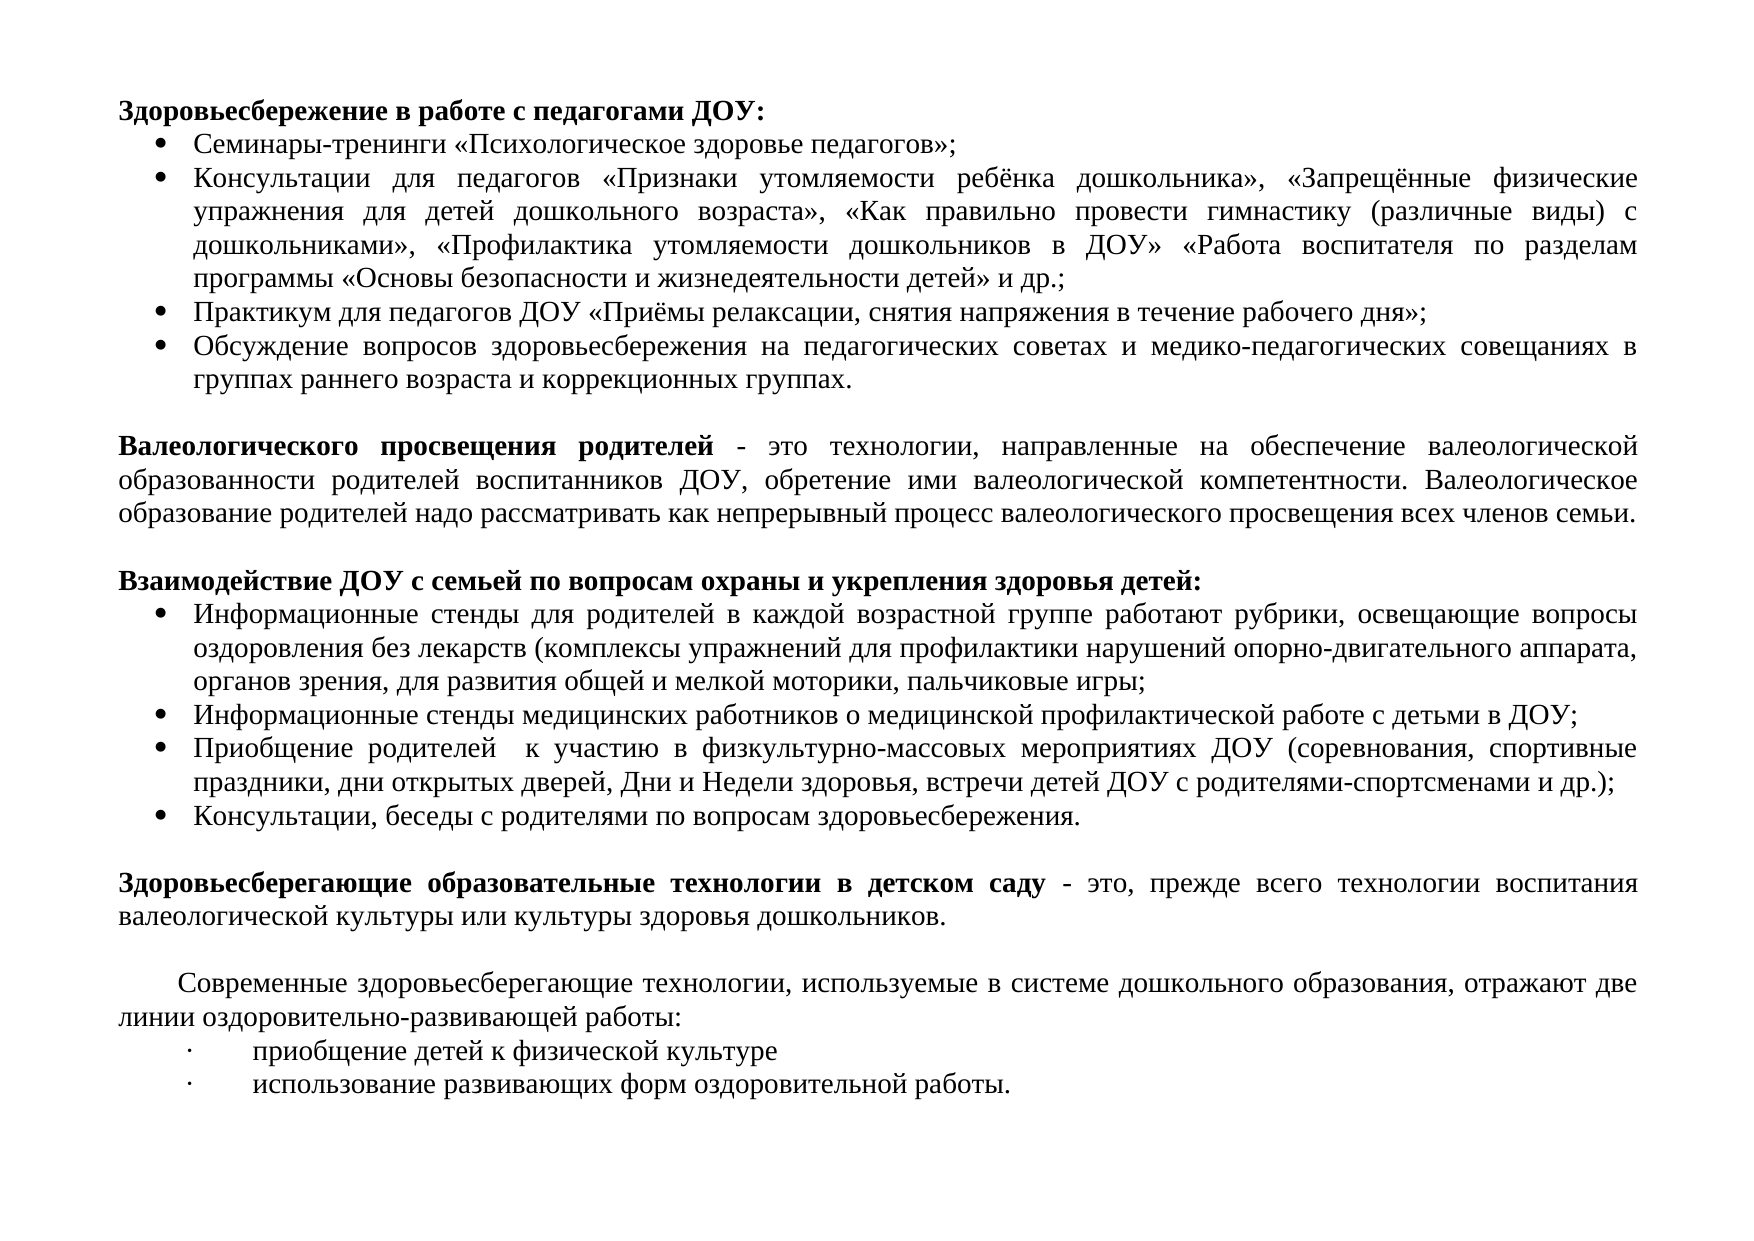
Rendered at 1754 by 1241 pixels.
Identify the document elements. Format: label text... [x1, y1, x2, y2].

list Информационные стенды медицинских работников о медицинской профилактической работе с детьми в ДОУ; [156, 697, 1639, 731]
text Здоровьесберегающие образовательные технологии в детском саду - это, прежде всего технологии воспитания валеологической культуры или культуры здоровья дошкольников. [118, 865, 1639, 932]
list Консультации, беседы с родителями по вопросам здоровьесбережения. [156, 798, 1639, 831]
text Здоровьесбережение в работе с педагогами ДОУ: [118, 93, 1639, 126]
text Современные здоровьесберегающие технологии, используемые в системе дошкольного образования, отражают две линии оздоровительно-развивающей работы: [118, 966, 1639, 1033]
text Валеологического просвещения родителей - это технологии, направленные на обеспечение валеологической образованности родителей воспитанников ДОУ, обретение ими валеологической компетентности. Валеологическое образование родителей надо рассматривать как непрерывный процесс валеологического просвещения всех членов семьи. [118, 428, 1639, 529]
list Практикум для педагогов ДОУ «Приёмы релаксации, снятия напряжения в течение рабочего дня»; [156, 294, 1639, 328]
text Взаимодействие ДОУ с семьей по вопросам охраны и укрепления здоровья детей: [118, 563, 1639, 596]
list Информационные стенды для родителей в каждой возрастной группе работают рубрики, освещающие вопросы оздоровления без лекарств (комплексы упражнений для профилактики нарушений опорно-двигательного аппарата, органов зрения, для развития общей и мелкой моторики, пальчиковые игры; [156, 596, 1639, 697]
text · приобщение детей к физической культуре [118, 1033, 1639, 1066]
text · использование развивающих форм оздоровительной работы. [118, 1066, 1639, 1100]
list Консультации для педагогов «Признаки утомляемости ребёнка дошкольника», «Запрещённые физические упражнения для детей дошкольного возраста», «Как правильно провести гимнастику (различные виды) с дошкольниками», «Профилактика утомляемости дошкольников в ДОУ» «Работа воспитателя по разделам программы «Основы безопасности и жизнедеятельности детей» и др.; [156, 160, 1639, 294]
list Обсуждение вопросов здоровьесбережения на педагогических советах и медико-педагогических совещаниях в группах раннего возраста и коррекционных группах. [156, 328, 1639, 395]
list Приобщение родителей к участию в физкультурно-массовых мероприятиях ДОУ (соревнования, спортивные праздники, дни открытых дверей, Дни и Недели здоровья, встречи детей ДОУ с родителями-спортсменами и др.); [156, 731, 1639, 798]
list Семинары-тренинги «Психологическое здоровье педагогов»; [156, 126, 1639, 160]
